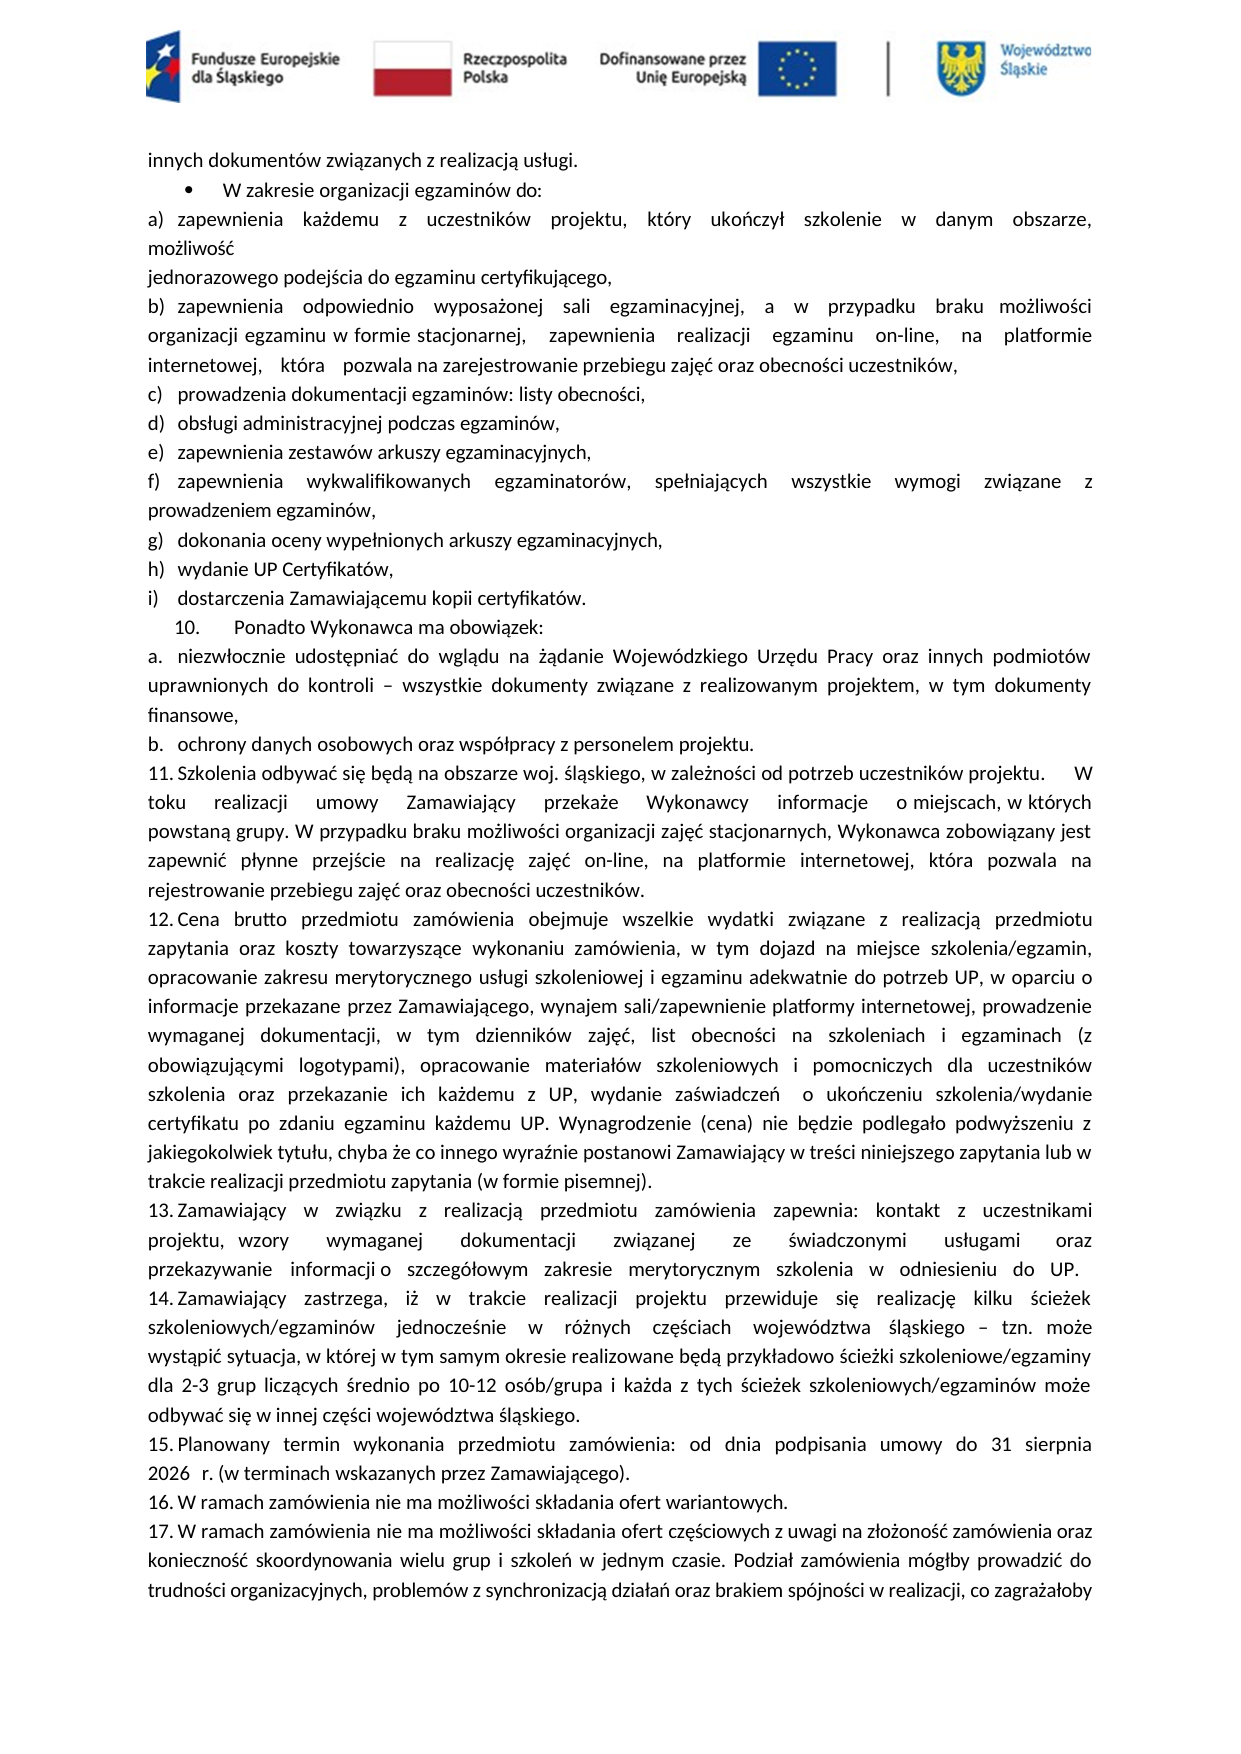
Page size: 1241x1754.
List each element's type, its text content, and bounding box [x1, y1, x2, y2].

list zapewnienia odpowiednio wyposażonej sali egzaminacyjnej, a w przypadku braku możliwości organizacji egzaminu w formie stacjonarnej, zapewnienia realizacji egzaminu on-line, na platformie internetowej, która pozwala na zarejestrowanie przebiegu zajęć oraz obecności uczestników, [148, 293, 1093, 377]
list dostarczenia Zamawiającemu kopii certyfikatów. [148, 585, 1093, 611]
list wydanie UP Certyfikatów, [148, 556, 1093, 581]
list Szkolenia odbywać się będą na obszarze woj. śląskiego, w zależności od potrzeb uczestników projektu. W toku realizacji umowy Zamawiający przekaże Wykonawcy informacje o miejscach, w których powstaną grupy. W przypadku braku możliwości organizacji zajęć stacjonarnych, Wykonawca zobowiązany jest zapewnić płynne przejście na realizację zajęć on-line, na platformie internetowej, która pozwala na rejestrowanie przebiegu zajęć oraz obecności uczestników. [148, 760, 1093, 902]
list Ponadto Wykonawca ma obowiązek: [174, 614, 1093, 640]
list Zamawiający zastrzega, iż w trakcie realizacji projektu przewiduje się realizację kilku ścieżek szkoleniowych/egzaminów jednocześnie w różnych częściach województwa śląskiego – tzn. może wystąpić sytuacja, w której w tym samym okresie realizowane będą przykładowo ścieżki szkoleniowe/egzaminy dla 2-3 grup liczących średnio po 10-12 osób/grupa i każda z tych ścieżek szkoleniowych/egzaminów może odbywać się w innej części województwa śląskiego. [148, 1285, 1093, 1427]
picture [146, 30, 1092, 103]
subtitle W zakresie organizacji egzaminów do: [185, 177, 1093, 202]
list zapewnienia wykwalifikowanych egzaminatorów, spełniających wszystkie wymogi związane z prowadzeniem egzaminów, [148, 468, 1093, 523]
list W ramach zamówienia nie ma możliwości składania ofert wariantowych. [148, 1489, 1093, 1515]
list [148, 148, 1093, 173]
list Zamawiający w związku z realizacją przedmiotu zamówienia zapewnia: kontakt z uczestnikami projektu, wzory wymaganej dokumentacji związanej ze świadczonymi usługami oraz przekazywanie informacji o szczegółowym zakresie merytorycznym szkolenia w odniesieniu do UP. [148, 1198, 1093, 1281]
list obsługi administracyjnej podczas egzaminów, [148, 410, 1093, 436]
list Cena brutto przedmiotu zamówienia obejmuje wszelkie wydatki związane z realizacją przedmiotu zapytania oraz koszty towarzyszące wykonaniu zamówienia, w tym dojazd na miejsce szkolenia/egzamin, opracowanie zakresu merytorycznego usługi szkoleniowej i egzaminu adekwatnie do potrzeb UP, w oparciu o informacje przekazane przez Zamawiającego, wynajem sali/zapewnienie platformy internetowej, prowadzenie wymaganej dokumentacji, w tym dzienników zajęć, list obecności na szkoleniach i egzaminach (z obowiązującymi logotypami), opracowanie materiałów szkoleniowych i pomocniczych dla uczestników szkolenia oraz przekazanie ich każdemu z UP, wydanie zaświadczeń o ukończeniu szkolenia/wydanie certyfikatu po zdaniu egzaminu każdemu UP. Wynagrodzenie (cena) nie będzie podlegało podwyższeniu z jakiegokolwiek tytułu, chyba że co innego wyraźnie postanowi Zamawiający w treści niniejszego zapytania lub w trakcie realizacji przedmiotu zapytania (w formie pisemnej). [148, 906, 1093, 1194]
text jednorazowego podejścia do egzaminu certyfikującego, [148, 264, 1093, 290]
list niezwłocznie udostępniać do wglądu na żądanie Wojewódzkiego Urzędu Pracy oraz innych podmiotów uprawnionych do kontroli – wszystkie dokumenty związane z realizowanym projektem, w tym dokumenty finansowe, [148, 643, 1093, 727]
list zapewnienia każdemu z uczestników projektu, który ukończył szkolenie w danym obszarze, możliwość [148, 206, 1093, 261]
list ochrony danych osobowych oraz współpracy z personelem projektu. [148, 731, 1093, 756]
list prowadzenia dokumentacji egzaminów: listy obecności, [148, 381, 1093, 406]
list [148, 1518, 1093, 1602]
list zapewnienia zestawów arkuszy egzaminacyjnych, [148, 439, 1093, 465]
list dokonania oceny wypełnionych arkuszy egzaminacyjnych, [148, 527, 1093, 552]
list Planowany termin wykonania przedmiotu zamówienia: od dnia podpisania umowy do 31 sierpnia 2026 r. (w terminach wskazanych przez Zamawiającego). [148, 1431, 1093, 1486]
